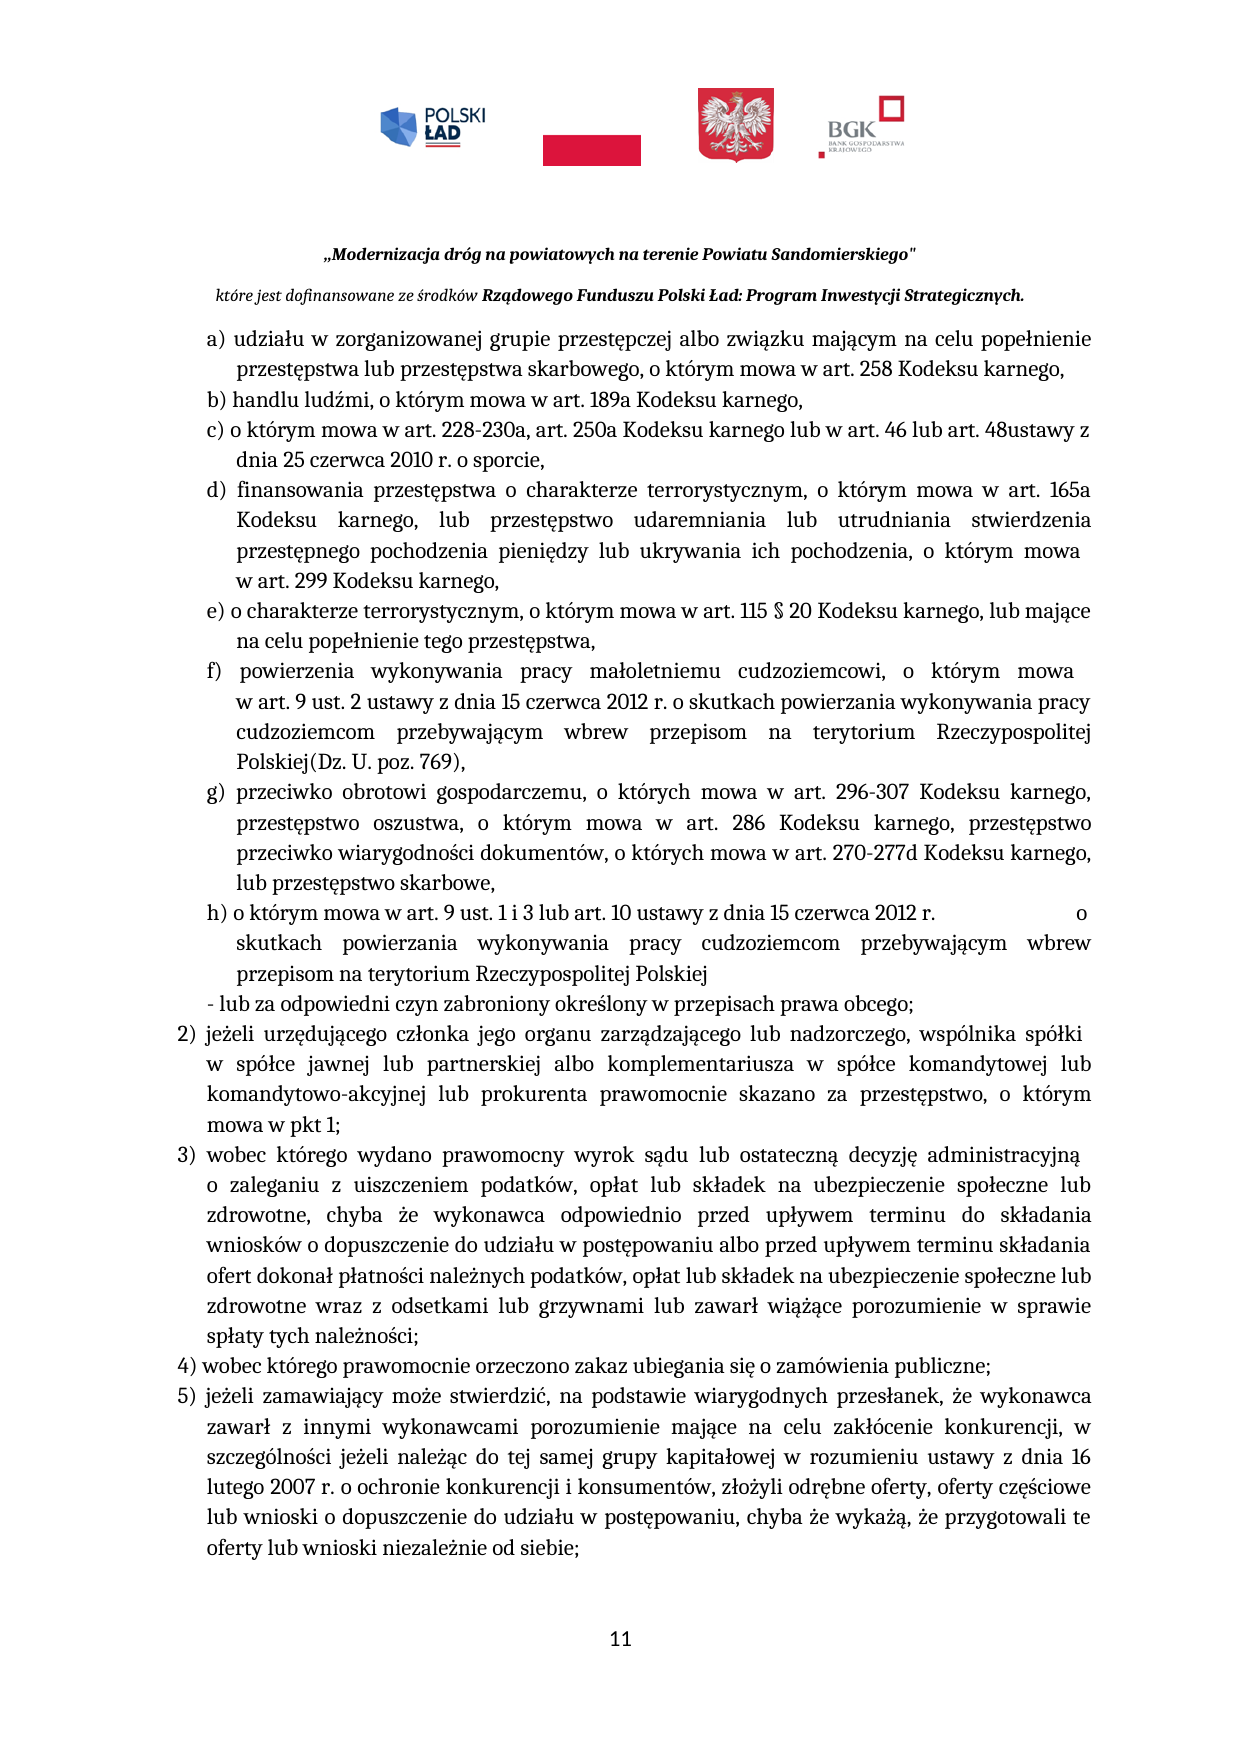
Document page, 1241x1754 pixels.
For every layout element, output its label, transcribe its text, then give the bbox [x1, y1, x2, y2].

text 2) jeżeli urzędującego członka jego organu zarządzającego lub nadzorczego, wspólnika spółki w spółce jawnej lub partnerskiej albo komplementariusza w spółce komandytowej lub komandytowo-akcyjnej lub prokurenta prawomocnie skazano za przestępstwo, o którym mowa w pkt 1; [177, 1021, 1093, 1138]
text a) udziału w zorganizowanej grupie przestępczej albo związku mającym na celu popełnienie przestępstwa lub przestępstwa skarbowego, o którym mowa w art. 258 Kodeksu karnego, [207, 326, 1093, 382]
text b) handlu ludźmi, o którym mowa w art. 189a Kodeksu karnego, [207, 386, 1093, 413]
text c) o którym mowa w art. 228-230a, art. 250a Kodeksu karnego lub w art. 46 lub art. 48ustawy z dnia 25 czerwca 2010 r. o sporcie, [207, 417, 1093, 473]
text 5) jeżeli zamawiający może stwierdzić, na podstawie wiarygodnych przesłanek, że wykonawca zawarł z innymi wykonawcami porozumienie mające na celu zakłócenie konkurencji, w szczególności jeżeli należąc do tej samej grupy kapitałowej w rozumieniu ustawy z dnia 16 lutego 2007 r. o ochronie konkurencji i konsumentów, złożyli odrębne oferty, oferty częściowe lub wnioski o dopuszczenie do udziału w postępowaniu, chyba że wykażą, że przygotowali te oferty lub wnioski niezależnie od siebie; [177, 1383, 1093, 1561]
picture [319, 73, 921, 201]
text - lub za odpowiedni czyn zabroniony określony w przepisach prawa obcego; [207, 991, 1093, 1017]
text g) przeciwko obrotowi gospodarczemu, o których mowa w art. 296-307 Kodeksu karnego, przestępstwo oszustwa, o którym mowa w art. 286 Kodeksu karnego, przestępstwo przeciwko wiarygodności dokumentów, o których mowa w art. 270-277d Kodeksu karnego, lub przestępstwo skarbowe, [207, 779, 1093, 896]
text e) o charakterze terrorystycznym, o którym mowa w art. 115 § 20 Kodeksu karnego, lub mające na celu popełnienie tego przestępstwa, [207, 598, 1093, 654]
text h) o którym mowa w art. 9 ust. 1 i 3 lub art. 10 ustawy z dnia 15 czerwca 2012 r. o skutkach powierzania wykonywania pracy cudzoziemcom przebywającym wbrew przepisom na terytorium Rzeczypospolitej Polskiej [207, 900, 1093, 987]
text 3) wobec którego wydano prawomocny wyrok sądu lub ostateczną decyzję administracyjną o zaleganiu z uiszczeniem podatków, opłat lub składek na ubezpieczenie społeczne lub zdrowotne, chyba że wykonawca odpowiednio przed upływem terminu do składania wniosków o dopuszczenie do udziału w postępowaniu albo przed upływem terminu składania ofert dokonał płatności należnych podatków, opłat lub składek na ubezpieczenie społeczne lub zdrowotne wraz z odsetkami lub grzywnami lub zawarł wiążące porozumienie w sprawie spłaty tych należności; [177, 1142, 1093, 1349]
text 4) wobec którego prawomocnie orzeczono zakaz ubiegania się o zamówienia publiczne; [177, 1353, 1093, 1379]
text d) finansowania przestępstwa o charakterze terrorystycznym, o którym mowa w art. 165a Kodeksu karnego, lub przestępstwo udaremniania lub utrudniania stwierdzenia przestępnego pochodzenia pieniędzy lub ukrywania ich pochodzenia, o którym mowa w art. 299 Kodeksu karnego, [207, 477, 1093, 594]
text f) powierzenia wykonywania pracy małoletniemu cudzoziemcowi, o którym mowa w art. 9 ust. 2 ustawy z dnia 15 czerwca 2012 r. o skutkach powierzania wykonywania pracy cudzoziemcom przebywającym wbrew przepisom na terytorium Rzeczypospolitej Polskiej(Dz. U. poz. 769), [207, 658, 1093, 775]
